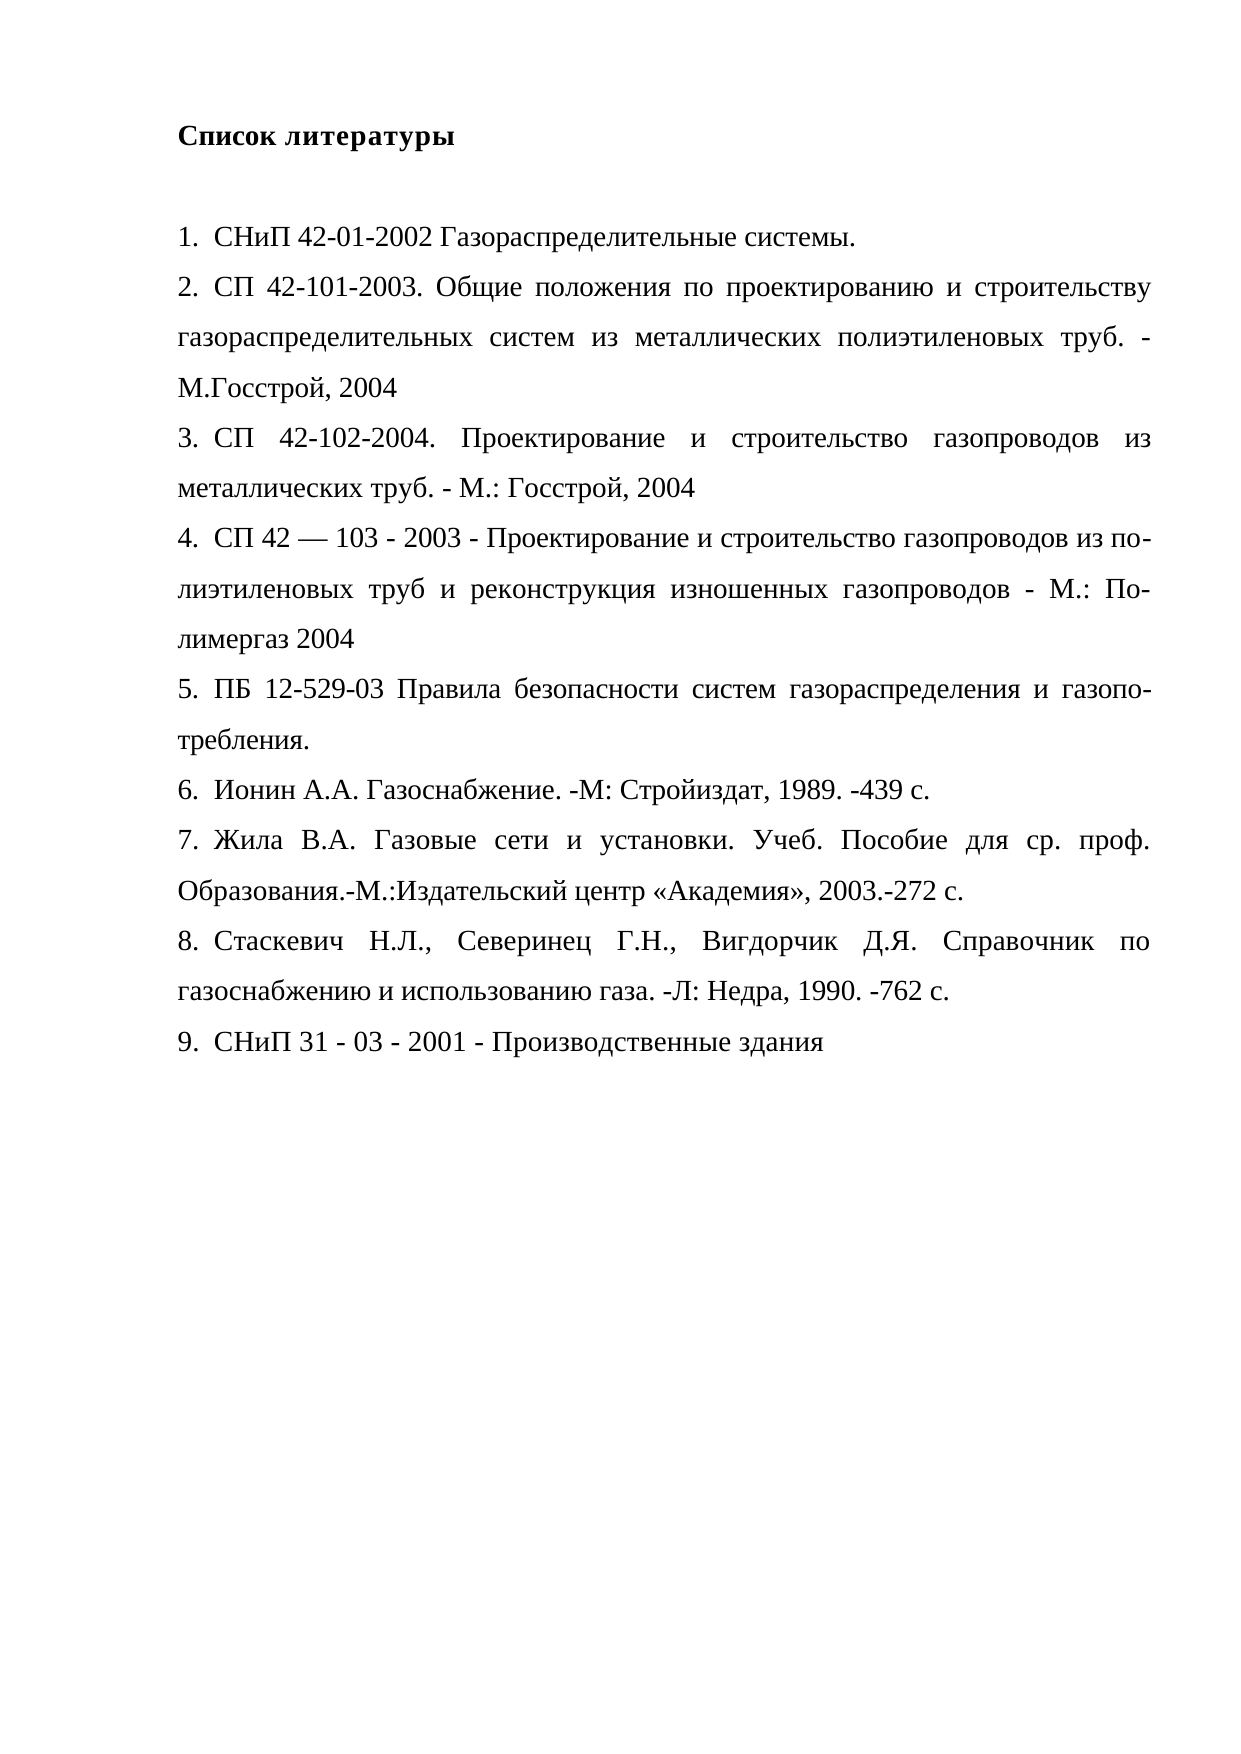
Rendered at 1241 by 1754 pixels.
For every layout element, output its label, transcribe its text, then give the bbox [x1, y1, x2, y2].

list ПБ 12-529-03 Правила безопасности систем газораспределения и газопо-требления. [177, 672, 1152, 755]
list СП 42 — 103 - 2003 - Проектирование и строительство газопроводов из полиэтиленовых труб и реконструкция изношенных газопроводов - М.: По-лимергаз 2004 [177, 521, 1152, 655]
list Стаскевич Н.Л., Северинец Г.Н., Вигдорчик Д.Я. Справочник по газоснабжению и использованию газа. -Л: Недра, 1990. -762 с. [177, 923, 1152, 1007]
list Ионин А.А. Газоснабжение. -М: Стройиздат, 1989. -439 с. [177, 772, 1152, 806]
list Жила В.А. Газовые сети и установки. Учеб. Пособие для ср. проф. Образования.-М.:Издательский центр «Академия», 2003.-272 с. [177, 822, 1152, 906]
list СП 42-102-2004. Проектирование и строительство газопроводов из металлических труб. - М.: Госстрой, 2004 [177, 420, 1152, 504]
list СНиП 42-01-2002 Газораспределительные системы. [177, 219, 1152, 252]
list СП 42-101-2003. Общие положения по проектированию и строительству газораспределительных систем из металлических полиэтиленовых труб. - М.Госстрой, 2004 [177, 269, 1152, 403]
text Список литературы [177, 118, 1152, 152]
list СНиП 31 - 03 - 2001 - Производственные здания [177, 1024, 1152, 1057]
